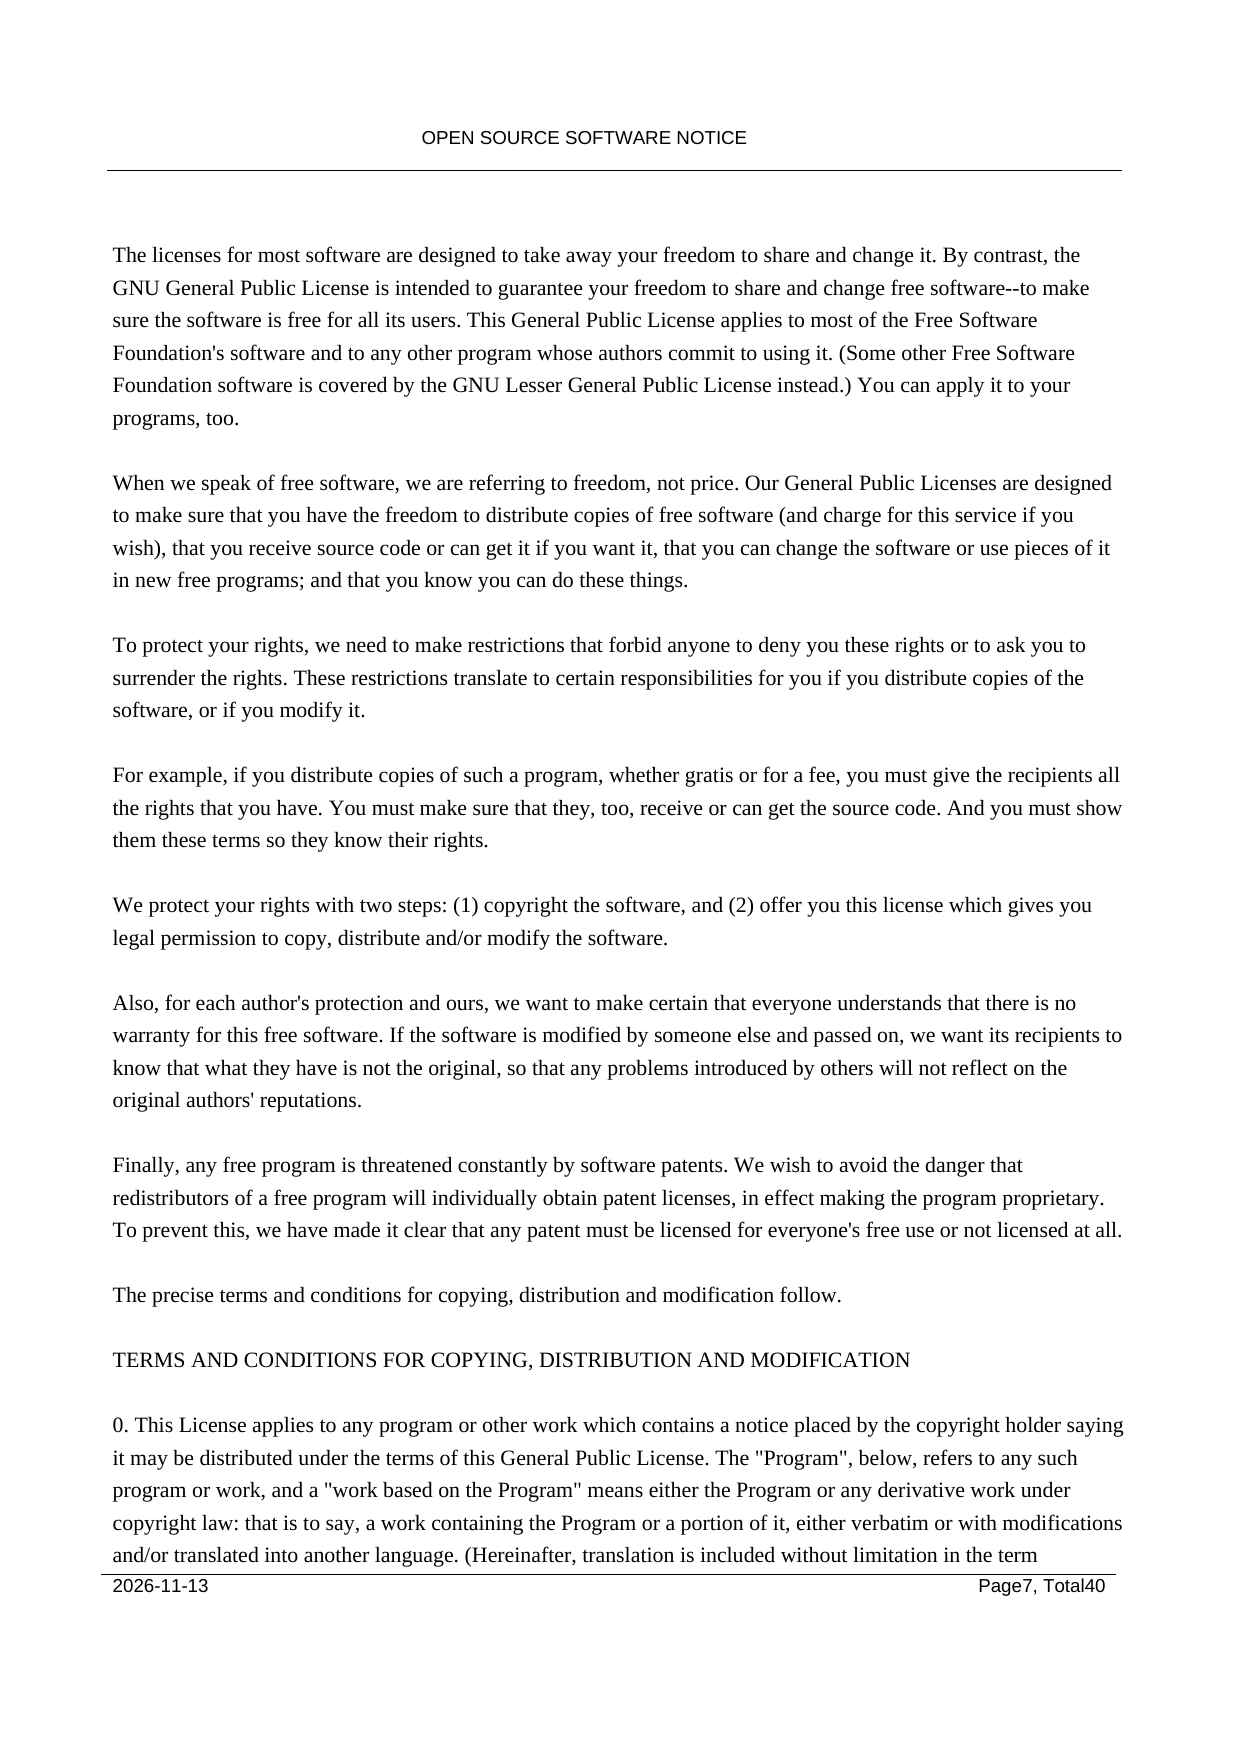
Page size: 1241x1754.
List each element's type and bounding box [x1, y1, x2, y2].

text [112, 206, 1128, 1571]
